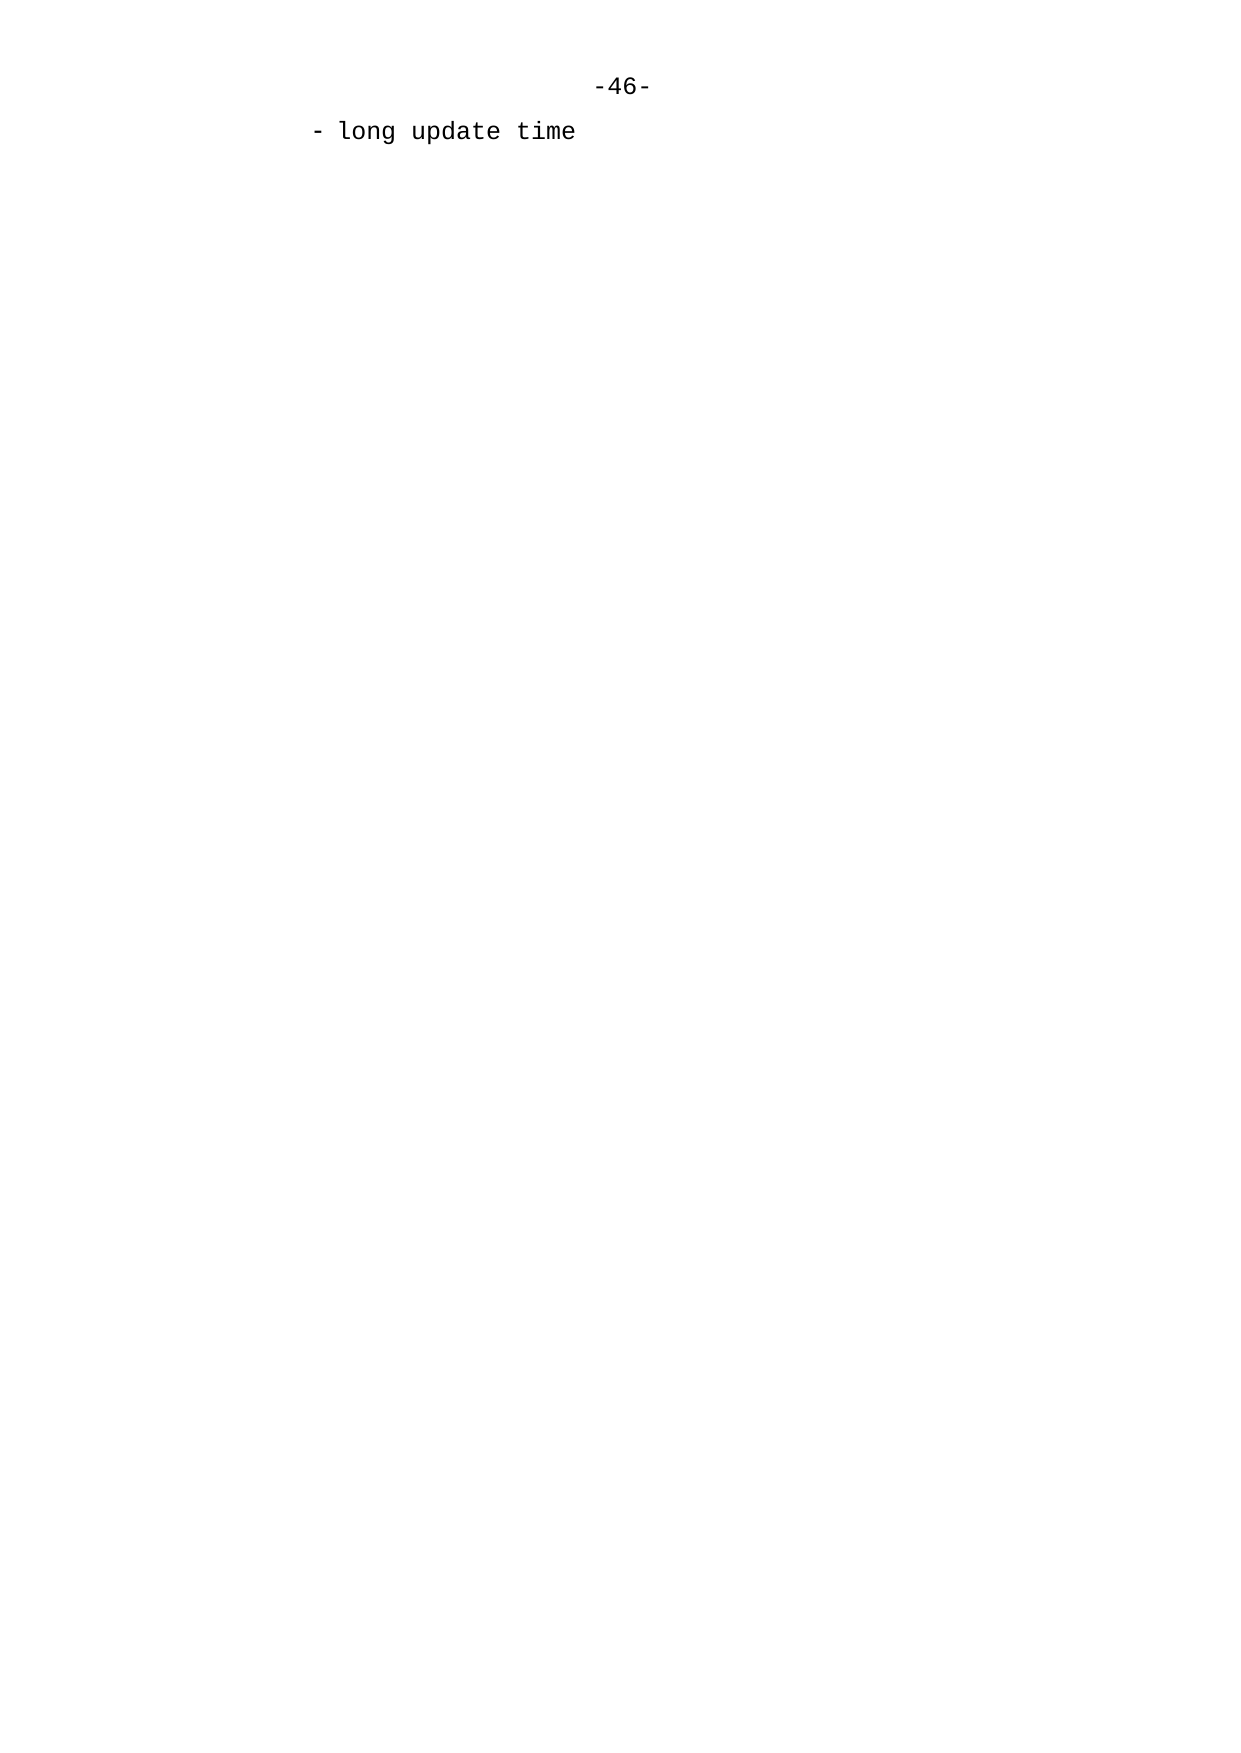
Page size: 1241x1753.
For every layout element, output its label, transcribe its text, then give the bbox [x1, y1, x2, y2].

list long update time [313, 118, 1185, 147]
